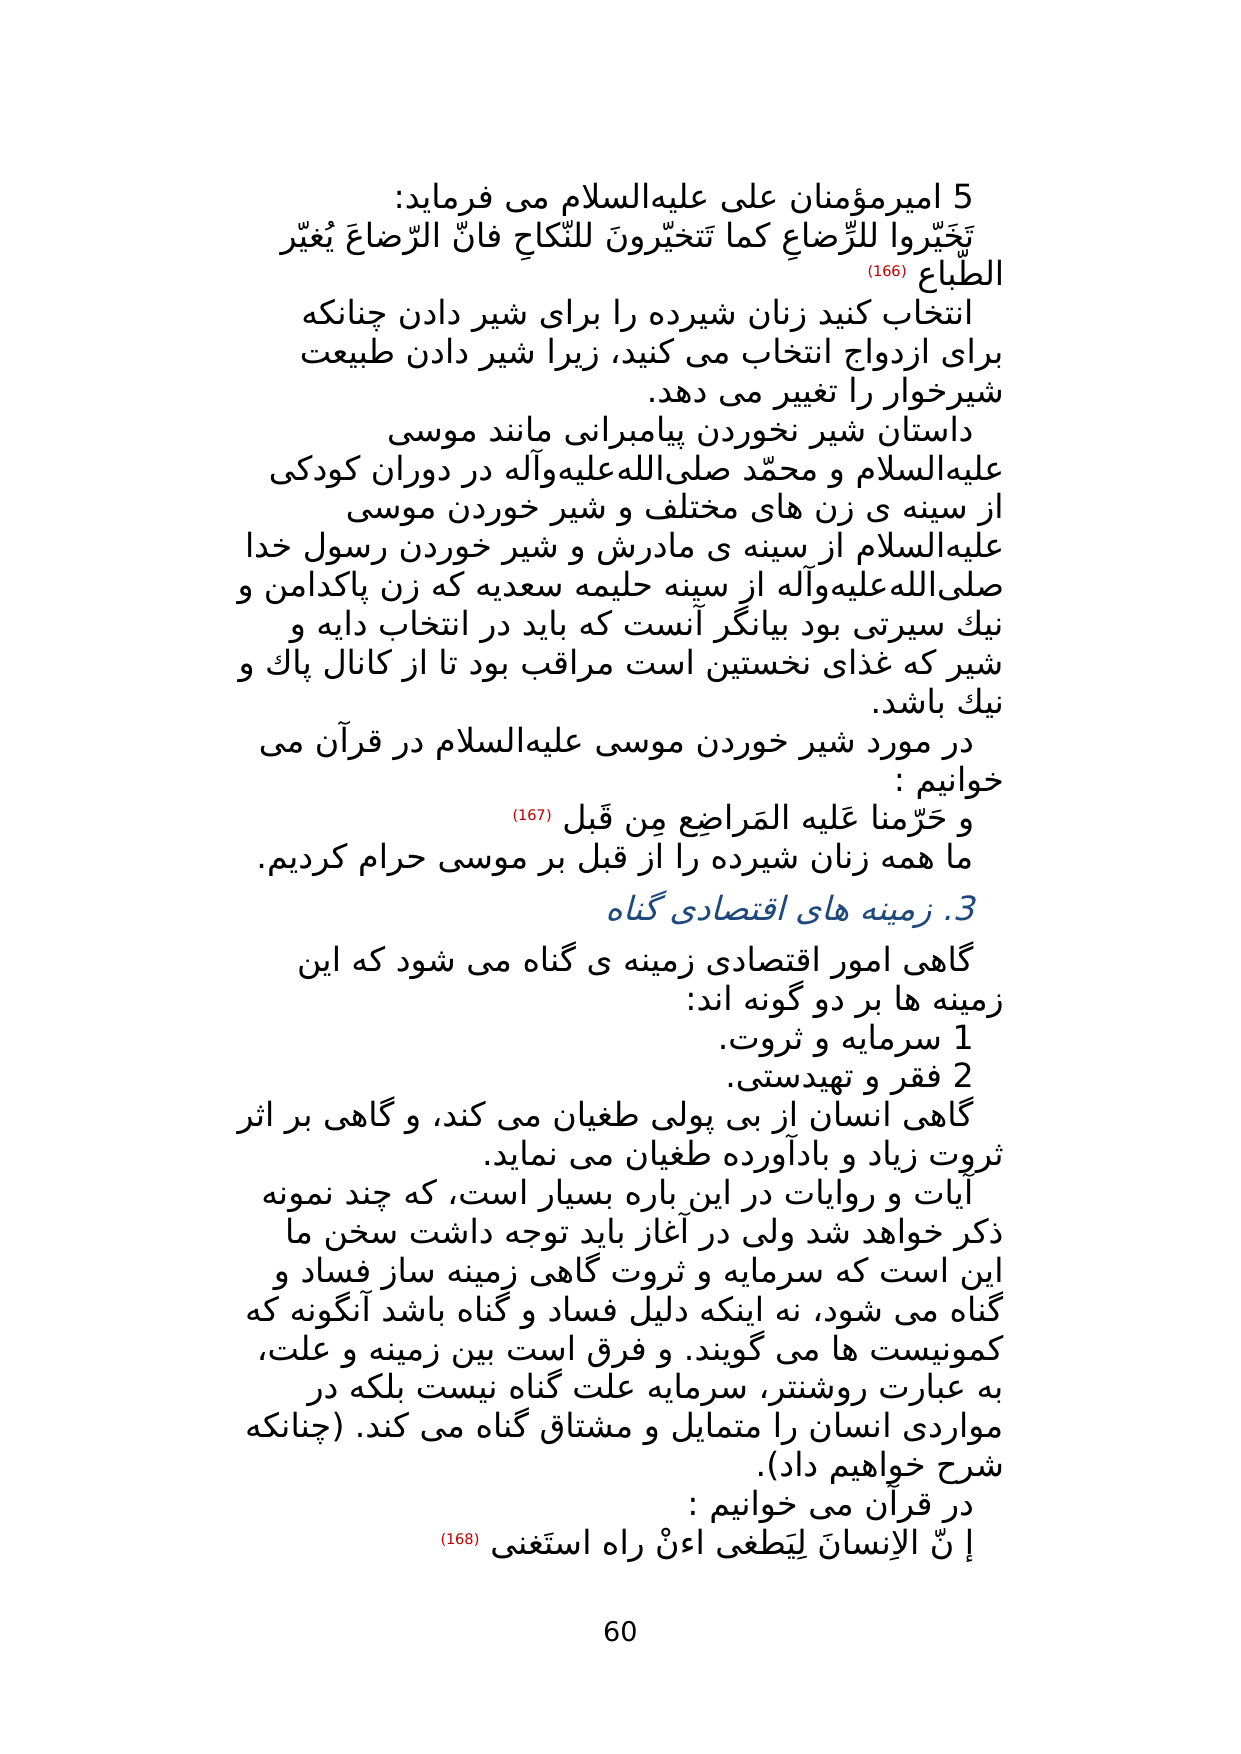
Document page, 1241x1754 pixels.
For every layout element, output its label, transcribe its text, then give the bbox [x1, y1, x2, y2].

text انتخاب كنيد زنان شيرده را براى شير دادن چنانكه براى ازدواج انتخاب مى كنيد، زيرا شير دادن طبيعت شيرخوار را تغيير مى دهد. [236, 294, 1004, 410]
text آيات و روايات در اين باره بسيار است، كه چند نمونه ذكر خواهد شد ولى در آغاز بايد توجه داشت سخن ما اين است كه سرمايه و ثروت گاهى زمينه ساز فساد و گناه مى شود، نه اينكه دليل فساد و گناه باشد آنگونه كه كمونيست ها مى گويند. و فرق است بين زمينه و علت، به عبارت روشنتر، سرمايه علت گناه نيست بلكه در مواردى انسان را متمايل و مشتاق گناه مى كند. (چنانكه شرح خواهيم داد). [236, 1173, 1004, 1484]
text در قرآن مى خوانيم : [236, 1484, 1004, 1523]
subtitle 3. زمينه هاى اقتصادى گناه [236, 889, 1004, 928]
text ما همه زنان شيرده را از قبل بر موسى حرام كرديم. [236, 838, 1004, 877]
text گاهى امور اقتصادى زمينه ى گناه مى شود كه اين زمينه ها بر دو گونه اند: [236, 940, 1004, 1018]
text گاهى انسان از بى پولى طغيان مى كند، و گاهى بر اثر ثروت زياد و بادآورده طغيان مى نمايد. [236, 1096, 1004, 1173]
text تَخَيّروا للرِّضاعِ كما تَتخيّرونَ للنّكاحِ فانّ الرّضاعَ يُغيّر الطّباع (166) [236, 216, 1004, 294]
text داستان شير نخوردن پيامبرانى مانند موسى عليه‌السلام و محمّد صلى‌الله‌عليه‌وآله در دوران كودكى از سينه ى زن هاى مختلف و شير خوردن موسى عليه‌السلام از سينه ى مادرش و شير خوردن رسول خدا صلى‌الله‌عليه‌وآله از سينه حليمه سعديه كه زن پاكدامن و نيك سيرتى بود بيانگر آنست كه بايد در انتخاب دايه و شير كه غذاى نخستين است مراقب بود تا از كانال پاك و نيك باشد. [236, 410, 1004, 721]
text 2 فقر و تهيدستى. [236, 1057, 1004, 1096]
text در مورد شير خوردن موسى عليه‌السلام در قرآن مى خوانيم : [236, 721, 1004, 799]
text و حَرّمنا عَليه المَراضِع مِن قَبل (167) [236, 799, 1004, 838]
text إ نّ الاِنسانَ لِيَطغى اءنْ راه استَغنى (168) [236, 1523, 1004, 1562]
text 1 سرمايه و ثروت. [236, 1018, 1004, 1057]
text 5 اميرمؤمنان على عليه‌السلام مى فرمايد: [236, 177, 1004, 216]
